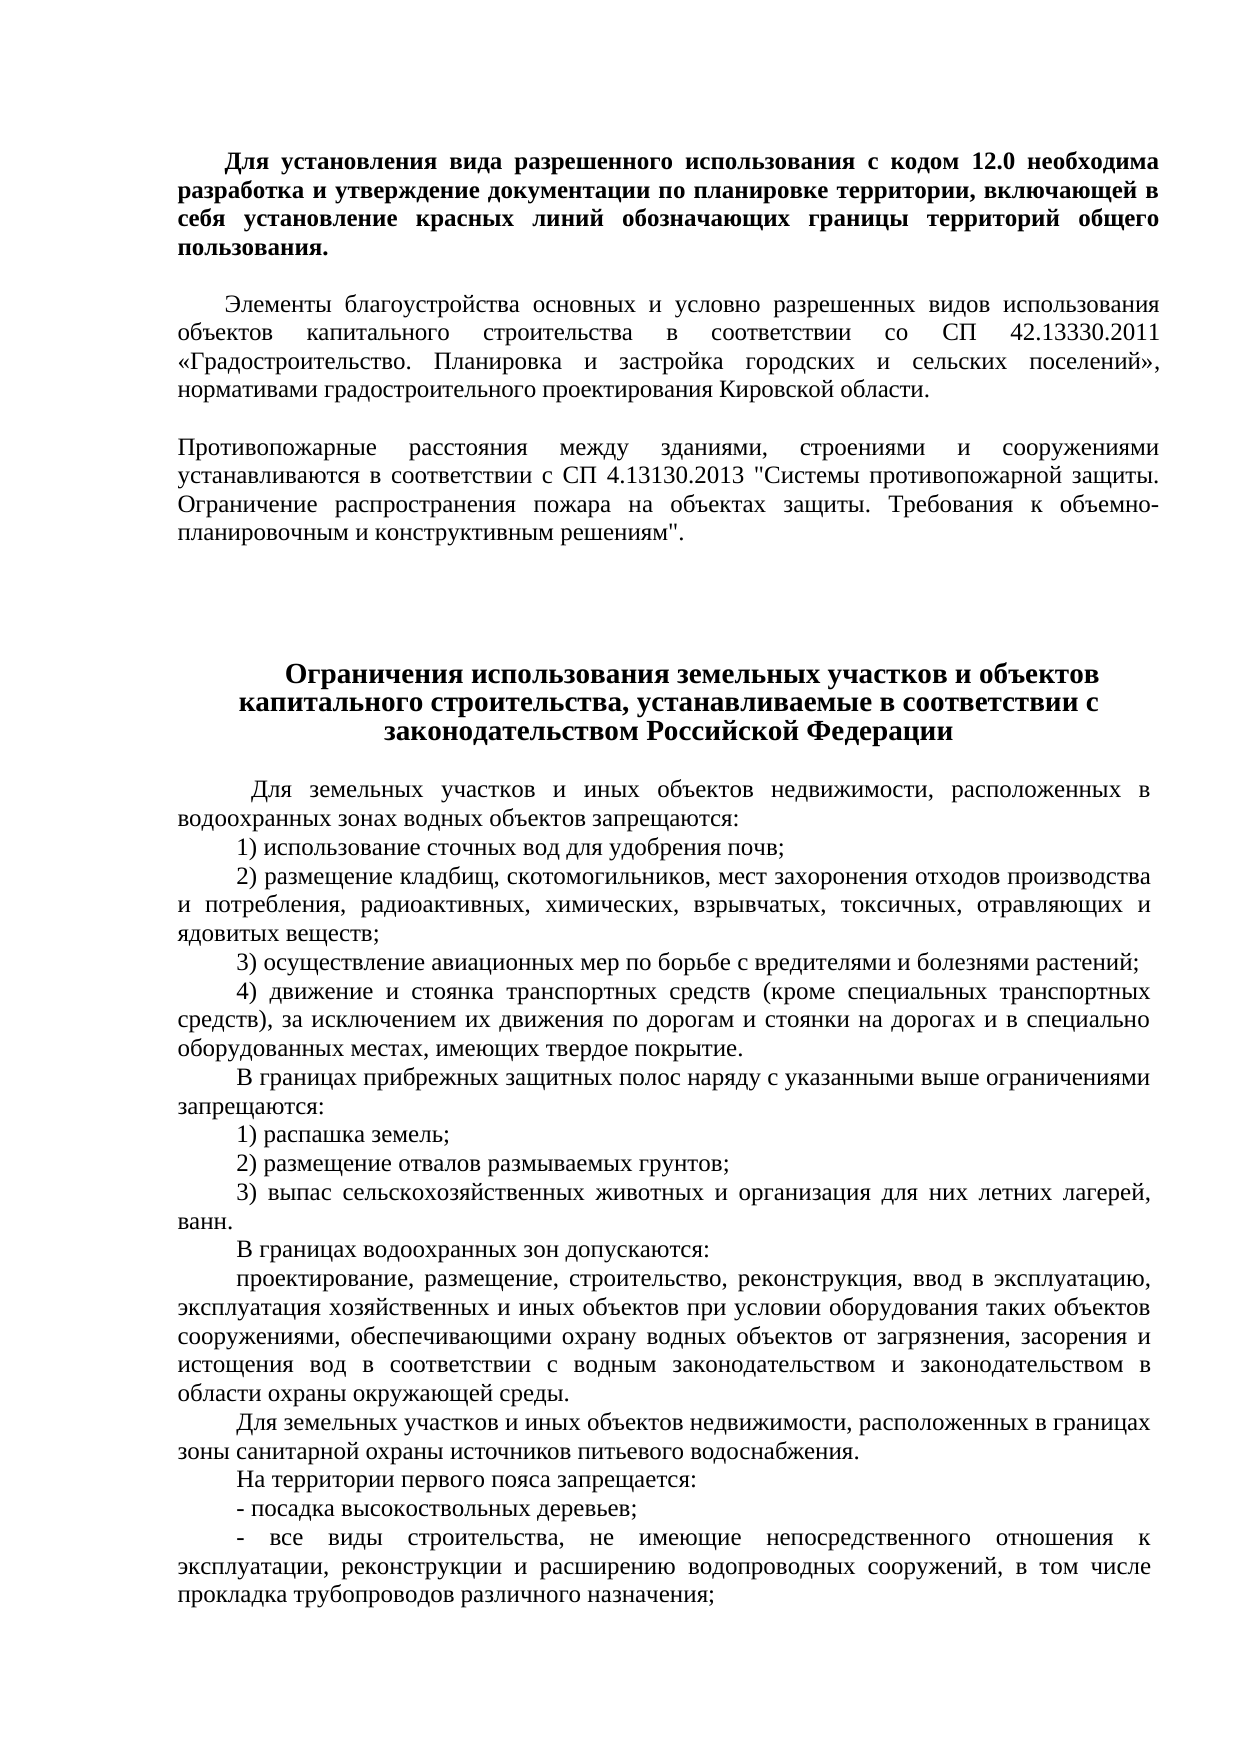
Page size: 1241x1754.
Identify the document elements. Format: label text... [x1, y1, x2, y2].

text Для земельных участков и иных объектов недвижимости, расположенных в водоохранных зонах водных объектов запрещаются: [177, 774, 1152, 832]
text 3) осуществление авиационных мер по борьбе с вредителями и болезнями растений; [177, 947, 1152, 976]
text 2) размещение отвалов размываемых грунтов; [177, 1148, 1152, 1177]
text 2) размещение кладбищ, скотомогильников, мест захоронения отходов производства и потребления, радиоактивных, химических, взрывчатых, токсичных, отравляющих и ядовитых веществ; [177, 861, 1152, 947]
text - все виды строительства, не имеющие непосредственного отношения к эксплуатации, реконструкции и расширению водопроводных сооружений, в том числе прокладка трубопроводов различного назначения; [177, 1522, 1152, 1608]
text На территории первого пояса запрещается: [177, 1464, 1152, 1493]
text Противопожарные расстояния между зданиями, строениями и сооружениями устанавливаются в соответствии с СП 4.13130.2013 "Системы противопожарной защиты. Ограничение распространения пожара на объектах защиты. Требования к объемно-планировочным и конструктивным решениям". [177, 432, 1160, 546]
text Ограничения использования земельных участков и объектов капитального строительства, устанавливаемые в соответствии с законодательством Российской Федерации [177, 660, 1160, 746]
text 1) использование сточных вод для удобрения почв; [177, 832, 1152, 861]
text 3) выпас сельскохозяйственных животных и организация для них летних лагерей, ванн. [177, 1177, 1152, 1234]
text В границах прибрежных защитных полос наряду с указанными выше ограничениями запрещаются: [177, 1062, 1152, 1119]
text Элементы благоустройства основных и условно разрешенных видов использования объектов капитального строительства в соответствии со СП 42.13330.2011 «Градостроительство. Планировка и застройка городских и сельских поселений», нормативами градостроительного проектирования Кировской области. [177, 289, 1160, 403]
text В границах водоохранных зон допускаются: [177, 1234, 1152, 1263]
text 4) движение и стоянка транспортных средств (кроме специальных транспортных средств), за исключением их движения по дорогам и стоянки на дорогах и в специально оборудованных местах, имеющих твердое покрытие. [177, 976, 1152, 1062]
text проектирование, размещение, строительство, реконструкция, ввод в эксплуатацию, эксплуатация хозяйственных и иных объектов при условии оборудования таких объектов сооружениями, обеспечивающими охрану водных объектов от загрязнения, засорения и истощения вод в соответствии с водным законодательством и законодательством в области охраны окружающей среды. [177, 1263, 1152, 1407]
text Для земельных участков и иных объектов недвижимости, расположенных в границах зоны санитарной охраны источников питьевого водоснабжения. [177, 1407, 1152, 1464]
text Для установления вида разрешенного использования с кодом 12.0 необходима разработка и утверждение документации по планировке территории, включающей в себя установление красных линий обозначающих границы территорий общего пользования. [177, 147, 1160, 261]
text 1) распашка земель; [177, 1119, 1152, 1148]
text - посадка высокоствольных деревьев; [177, 1493, 1152, 1522]
